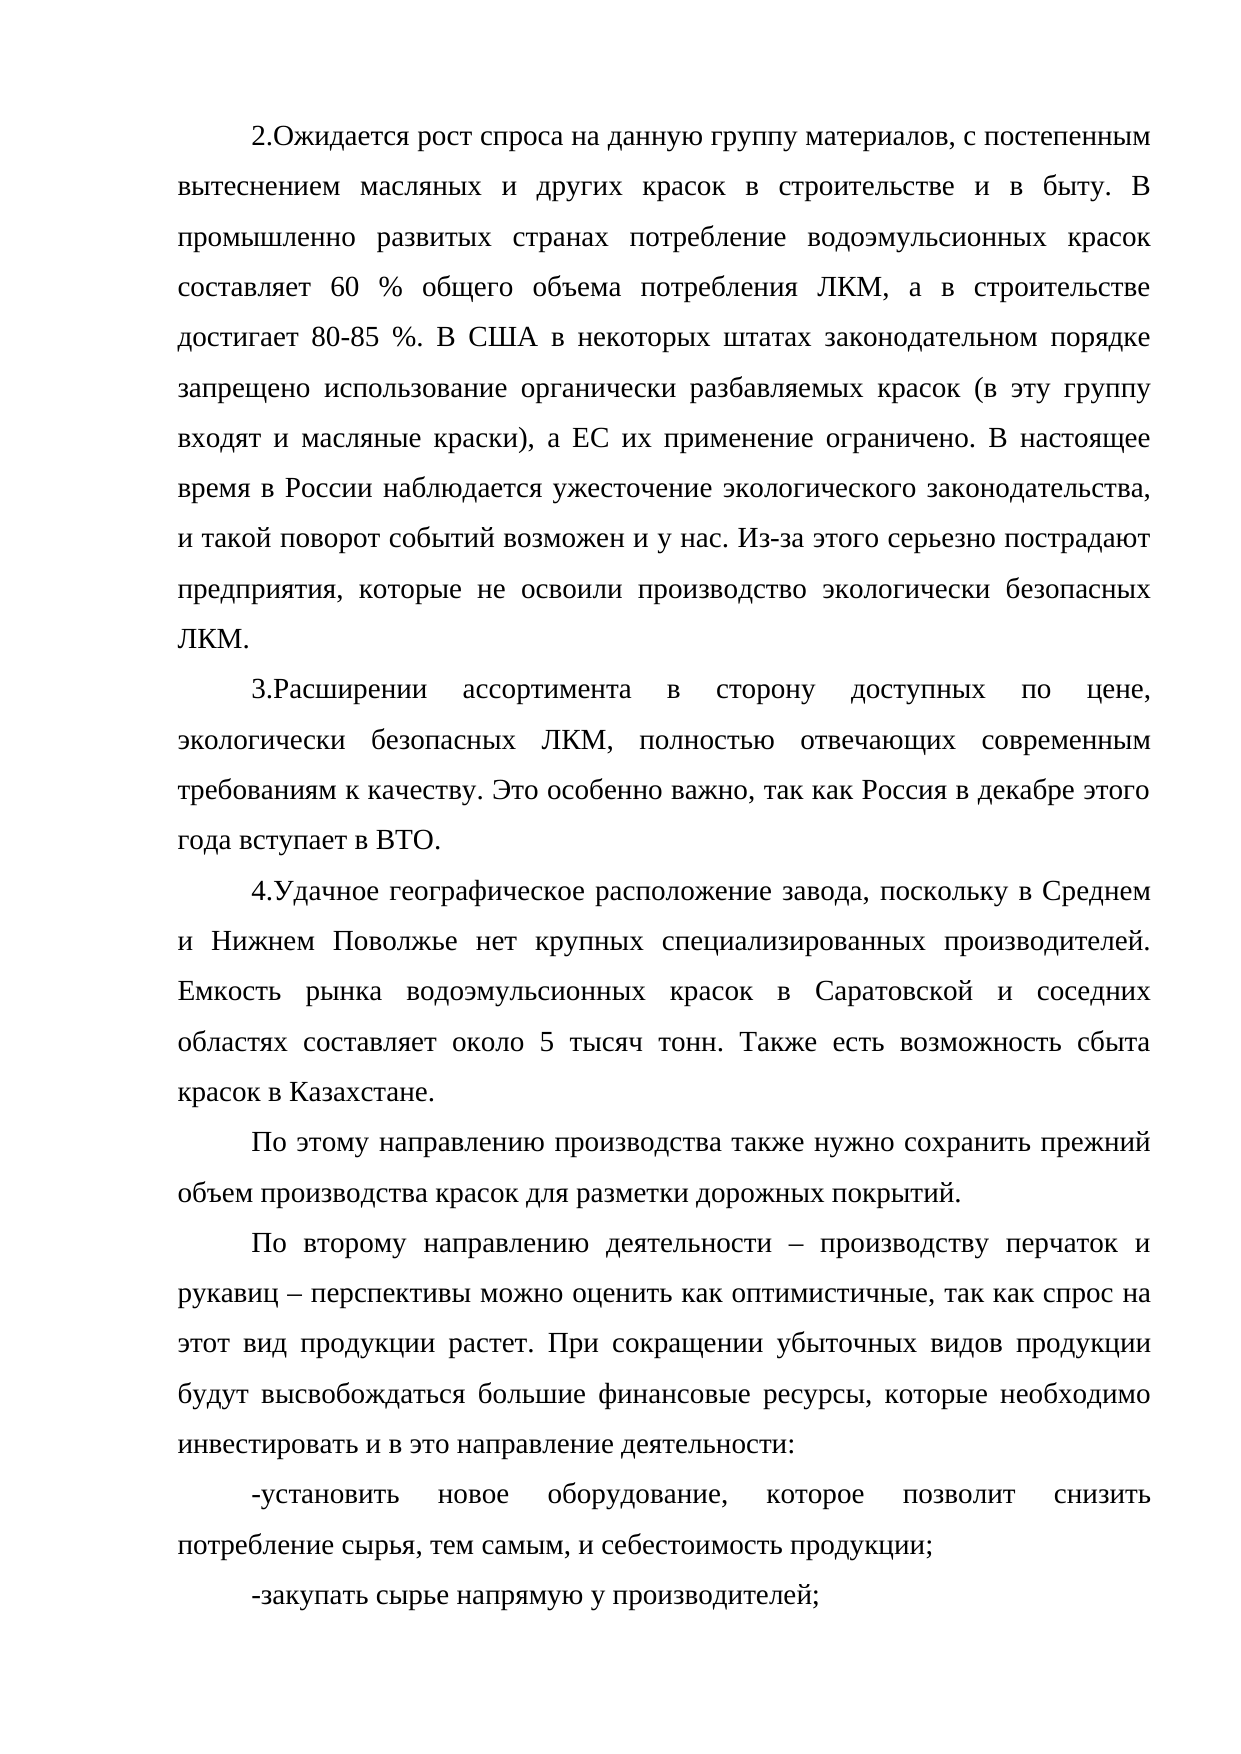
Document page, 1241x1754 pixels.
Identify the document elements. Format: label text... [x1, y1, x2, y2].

text -установить новое оборудование, которое позволит снизить потребление сырья, тем самым, и себестоимость продукции; [177, 1477, 1152, 1560]
text 4.Удачное географическое расположение завода, поскольку в Среднем и Нижнем Поволжье нет крупных специализированных производителей. Емкость рынка водоэмульсионных красок в Саратовской и соседних областях составляет около 5 тысяч тонн. Также есть возможность сбыта красок в Казахстане. [177, 873, 1152, 1108]
text По второму направлению деятельности – производству перчаток и рукавиц – перспективы можно оценить как оптимистичные, так как спрос на этот вид продукции растет. При сокращении убыточных видов продукции будут высвобождаться большие финансовые ресурсы, которые необходимо инвестировать и в это направление деятельности: [177, 1225, 1152, 1460]
text -закупать сырье напрямую у производителей; [177, 1577, 1152, 1611]
text 3.Расширении ассортимента в сторону доступных по цене, экологически безопасных ЛКМ, полностью отвечающих современным требованиям к качеству. Это особенно важно, так как Россия в декабре этого года вступает в ВТО. [177, 672, 1152, 856]
text 2.Ожидается рост спроса на данную группу материалов, с постепенным вытеснением масляных и других красок в строительстве и в быту. В промышленно развитых странах потребление водоэмульсионных красок составляет 60 % общего объема потребления ЛКМ, а в строительстве достигает 80-85 %. В США в некоторых штатах законодательном порядке запрещено использование органически разбавляемых красок (в эту группу входят и масляные краски), а ЕС их применение ограничено. В настоящее время в России наблюдается ужесточение экологического законодательства, и такой поворот событий возможен и у нас. Из-за этого серьезно пострадают предприятия, которые не освоили производство экологически безопасных ЛКМ. [177, 118, 1152, 655]
text По этому направлению производства также нужно сохранить прежний объем производства красок для разметки дорожных покрытий. [177, 1124, 1152, 1208]
